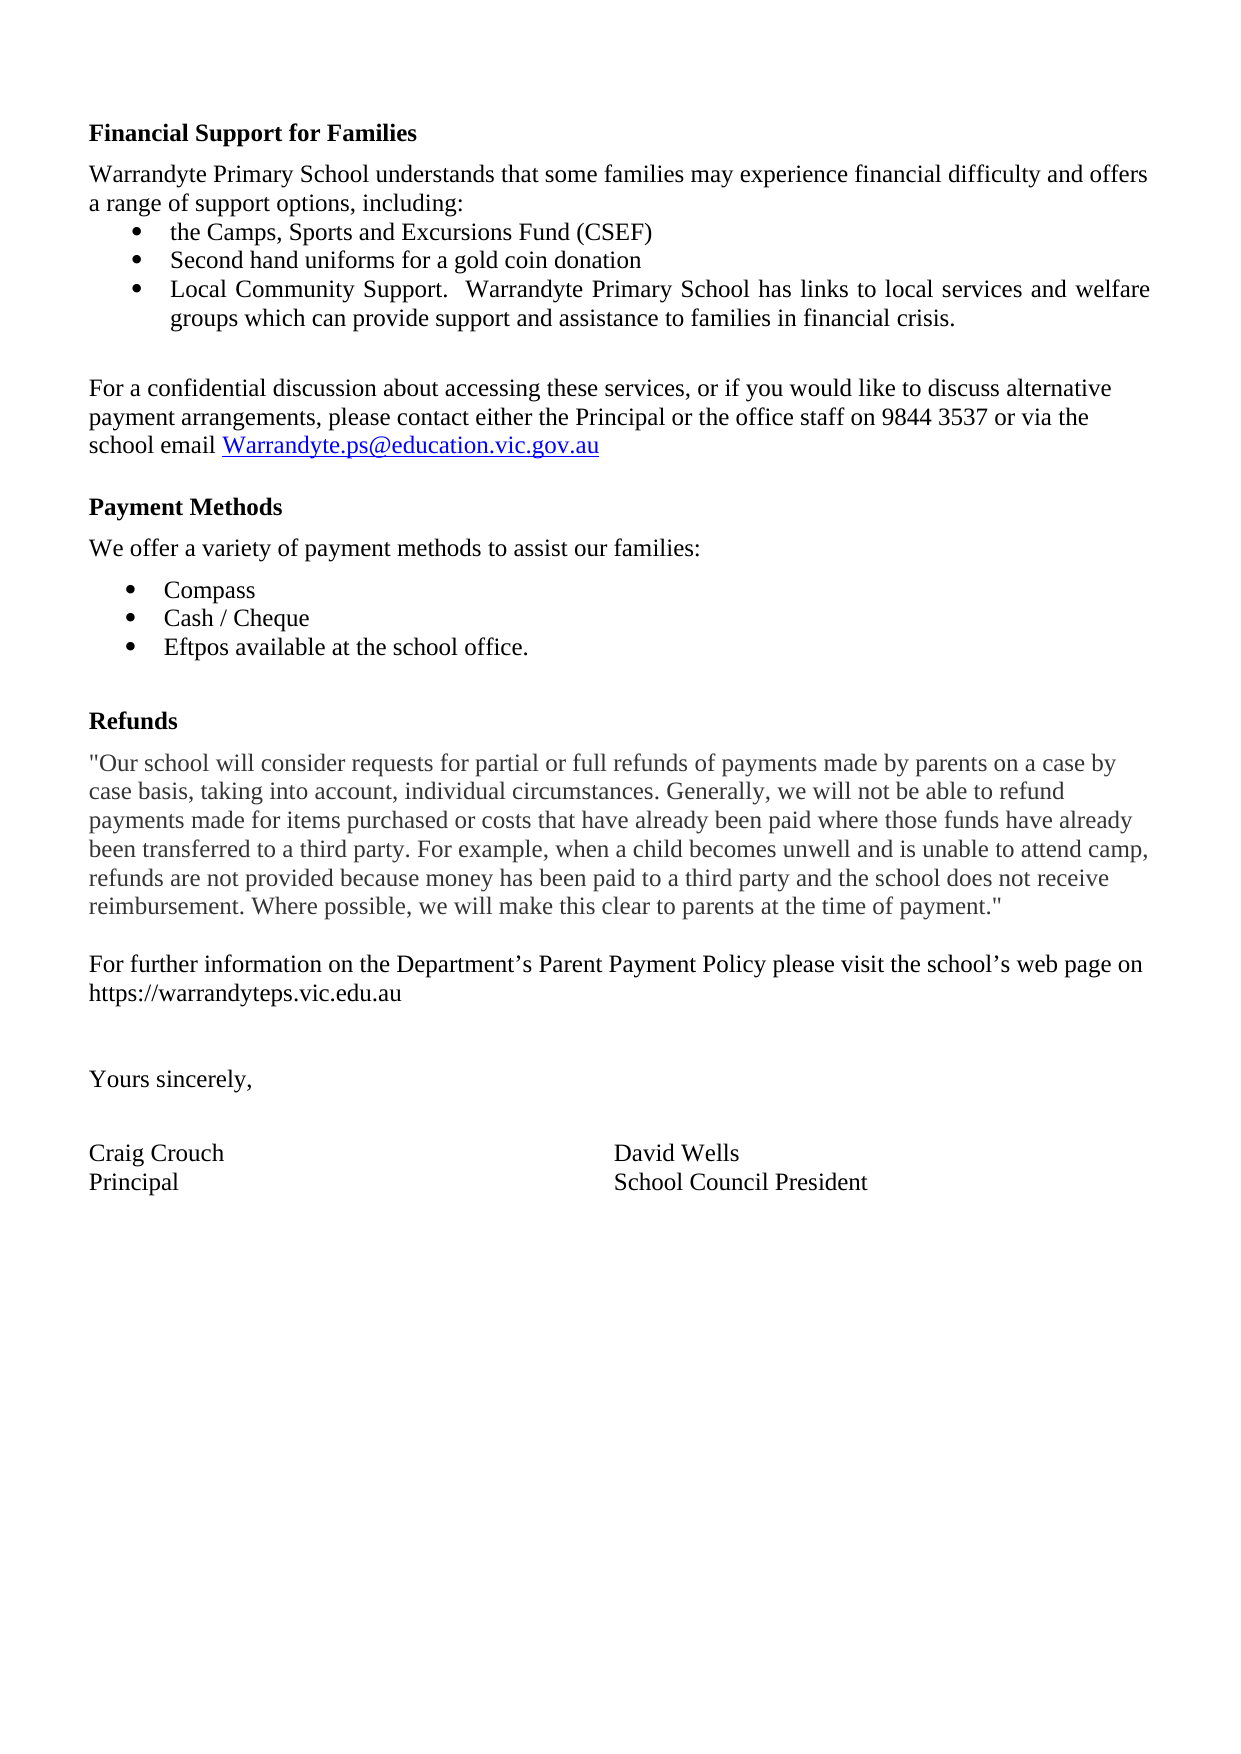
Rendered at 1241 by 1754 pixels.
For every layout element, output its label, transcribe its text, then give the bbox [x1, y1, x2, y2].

subtitle Payment Methods [89, 492, 1152, 521]
text For a confidential discussion about accessing these services, or if you would like to discuss alternative payment arrangements, please contact either the Principal or the office staff on 9844 3537 or via the school email Warrandyte.ps@education.vic.gov.au [89, 373, 1152, 459]
text For further information on the Department’s Parent Payment Policy please visit the school’s web page on https://warrandyteps.vic.edu.au [89, 949, 1152, 1006]
list Cash / Cheque [126, 603, 1152, 632]
text Warrandyte Primary School understands that some families may experience financial difficulty and offers a range of support options, including: [89, 159, 1152, 217]
list Local Community Support. Warrandyte Primary School has links to local services and welfare groups which can provide support and assistance to families in financial crisis. [132, 274, 1152, 332]
subtitle Financial Support for Families [89, 118, 1152, 147]
list the Camps, Sports and Excursions Fund (CSEF) [132, 217, 1152, 246]
list Second hand uniforms for a gold coin donation [132, 246, 1152, 274]
text Yours sincerely, [89, 1064, 1152, 1093]
list Compass [126, 575, 1152, 603]
subtitle Refunds [89, 706, 1152, 735]
text "Our school will consider requests for partial or full refunds of payments made by parents on a case by case basis, taking into account, individual circumstances. Generally, we will not be able to refund payments made for items purchased or costs that have already been paid where those funds have already been transferred to a third party. For example, when a child becomes unwell and is unable to attend camp, refunds are not provided because money has been paid to a third party and the school does not receive reimbursement. Where possible, we will make this clear to parents at the time of payment." [89, 748, 1152, 920]
text Principal School Council President [89, 1167, 1152, 1196]
subtitle We offer a variety of payment methods to assist our families: [89, 533, 1152, 562]
text Craig Crouch David Wells [89, 1138, 1152, 1167]
list Eftpos available at the school office. [126, 632, 1152, 661]
